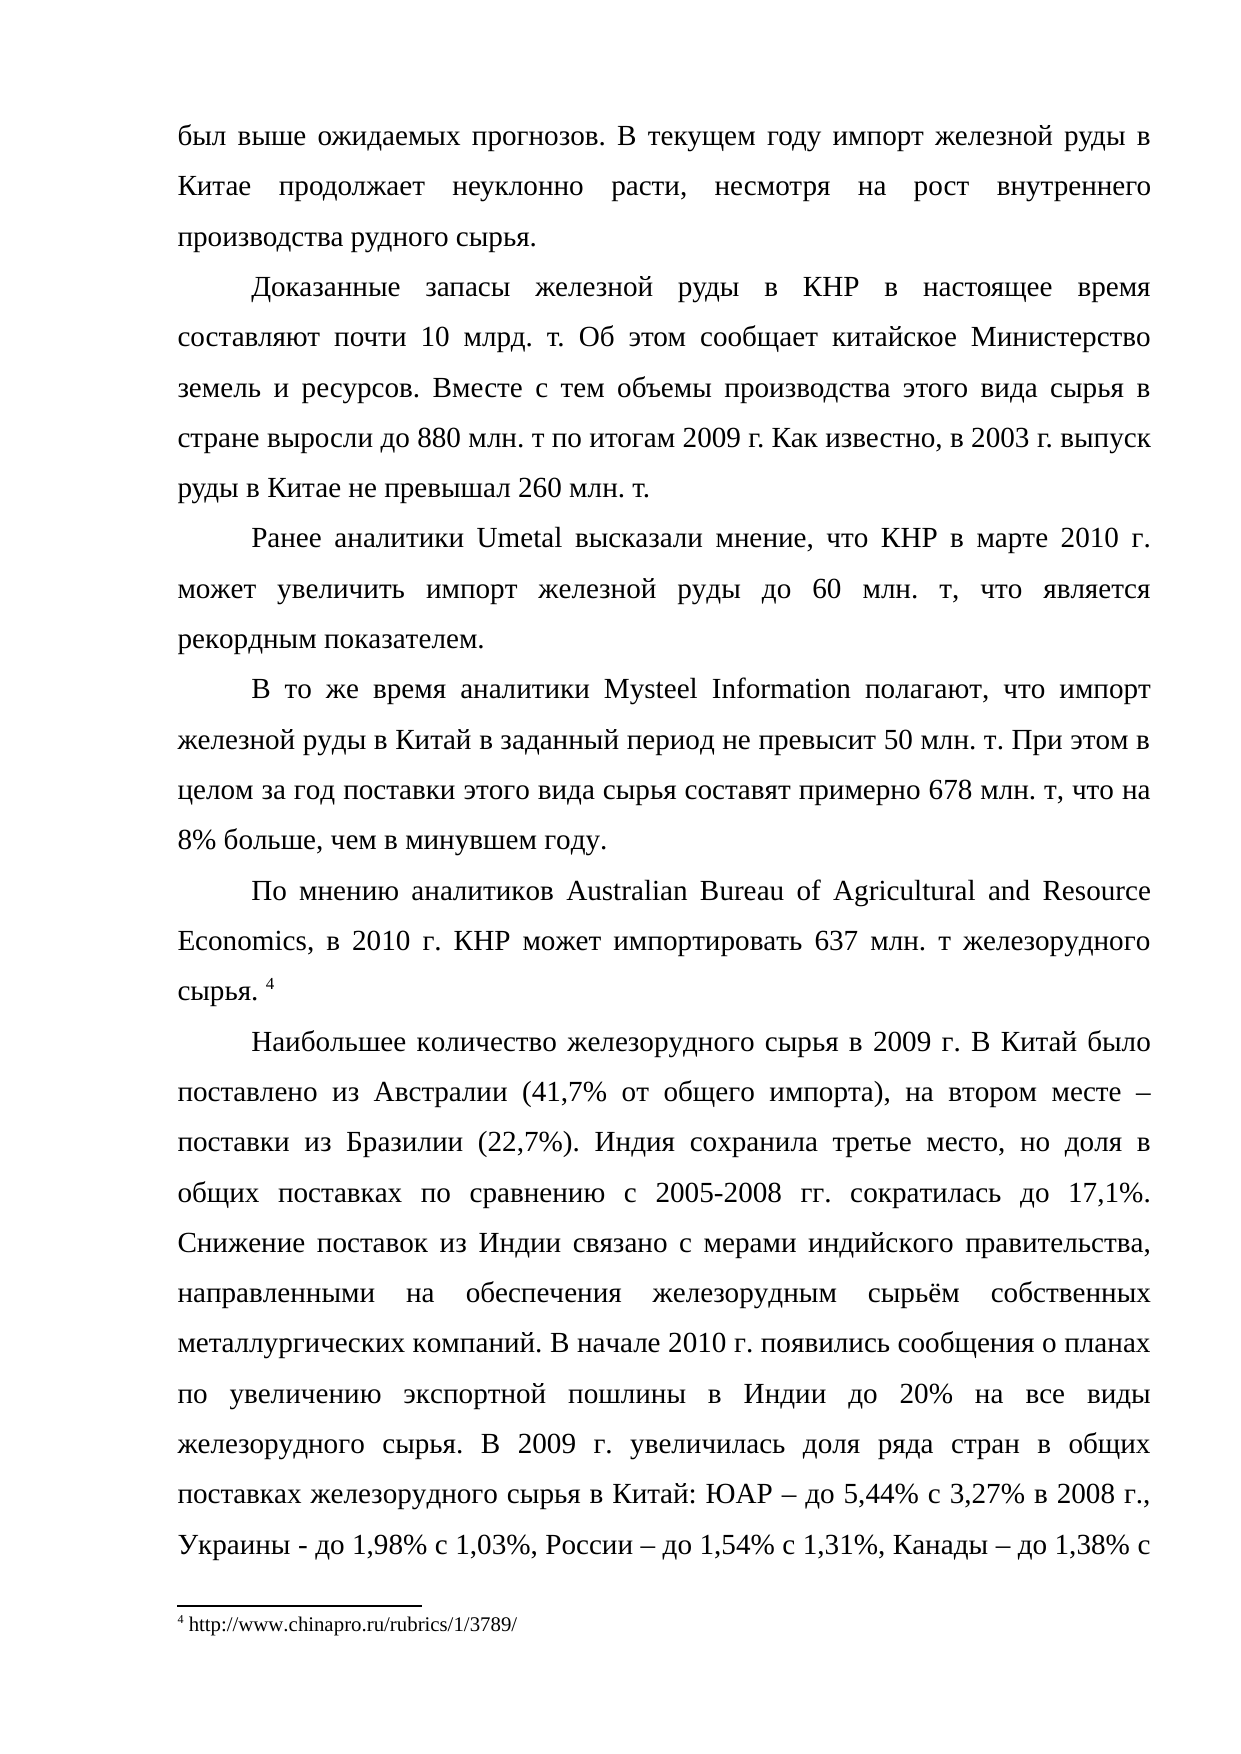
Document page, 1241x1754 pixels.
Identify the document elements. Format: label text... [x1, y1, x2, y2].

text По мнению аналитиков Australian Bureau of Agricultural and Resource Economics, в 2010 г. КНР может импортировать 637 млн. т железорудного сырья. [177, 873, 1152, 1007]
text В то же время аналитики Mysteel Information полагают, что импорт железной руды в Китай в заданный период не превысит 50 млн. т. При этом в целом за год поставки этого вида сырья составят примерно 678 млн. т, что на 8% больше, чем в минувшем году. [177, 672, 1152, 856]
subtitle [177, 118, 1152, 252]
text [177, 1024, 1152, 1560]
text Ранее аналитики Umetal высказали мнение, что КНР в марте 2010 г. может увеличить импорт железной руды до 60 млн. т, что является рекордным показателем. [177, 521, 1152, 655]
subtitle Доказанные запасы железной руды в КНР в настоящее время составляют почти 10 млрд. т. Об этом сообщает китайское Министерство земель и ресурсов. Вместе с тем объемы производства этого вида сырья в стране выросли до 880 млн. т по итогам 2009 г. Как известно, в 2003 г. выпуск руды в Китае не превышал 260 млн. т. [177, 269, 1152, 504]
